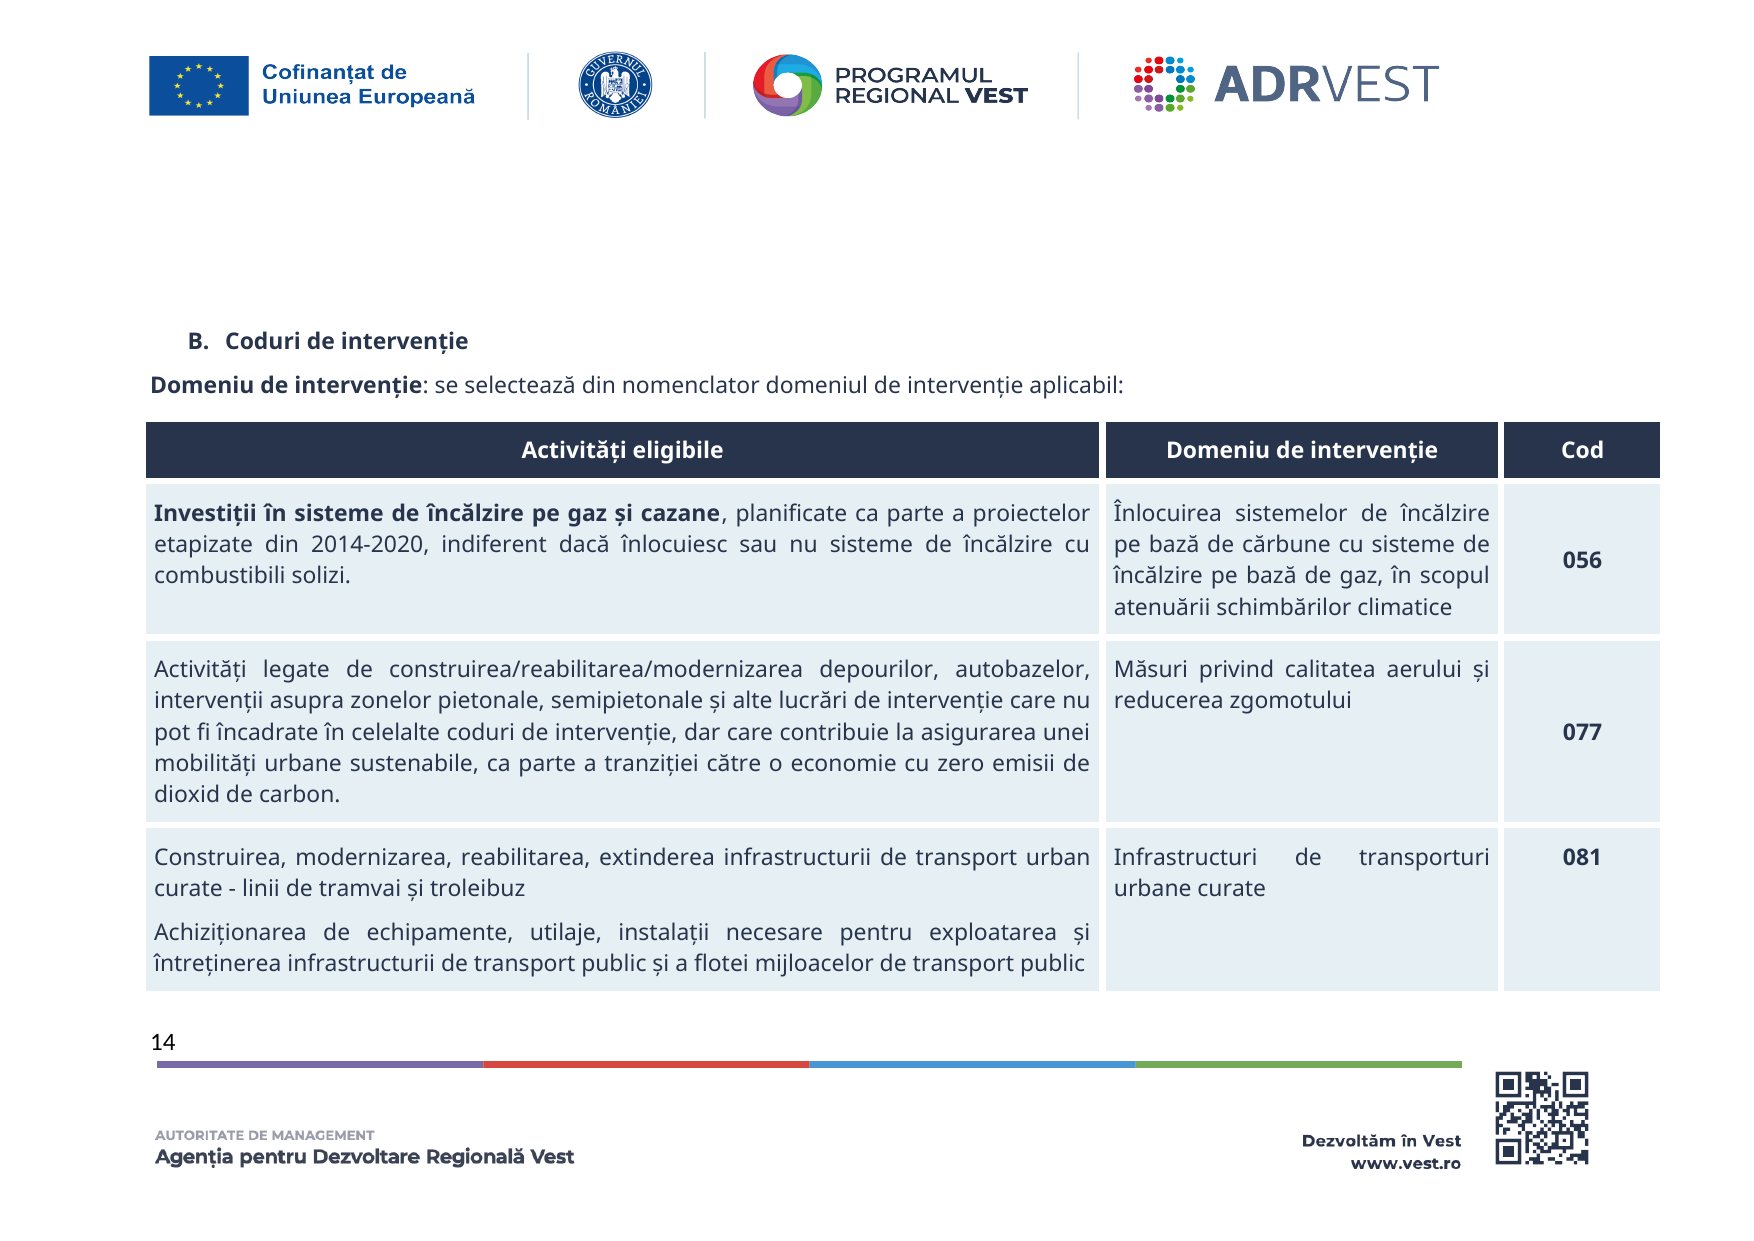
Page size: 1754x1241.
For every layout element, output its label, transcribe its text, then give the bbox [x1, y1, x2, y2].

table_cell 056 [1504, 484, 1660, 634]
table_cell Infrastructuri de transporturi urbane curate [1106, 828, 1498, 991]
table_header Domeniu de intervenție [1106, 422, 1498, 478]
picture [97, 31, 1490, 140]
list Coduri de intervenție [187, 325, 1656, 356]
table_header Activități eligibile [146, 422, 1099, 478]
picture [150, 1056, 1472, 1180]
picture [1488, 1064, 1596, 1172]
table_cell Înlocuirea sistemelor de încălzire pe bază de cărbune cu sisteme de încălzire pe bază de gaz, în scopul atenuării schimbărilor climatice [1106, 484, 1498, 634]
table_cell 081 [1504, 828, 1660, 991]
text Domeniu de intervenție: se selectează din nomenclator domeniul de intervenție aplicabil: [150, 369, 1656, 400]
table_cell Activități legate de construirea/reabilitarea/modernizarea depourilor, autobazelor, intervenții asupra zonelor pietonale, semipietonale și alte lucrări de intervenție care nu pot fi încadrate în celelalte coduri de intervenție, dar care contribuie la asigurarea unei mobilități urbane sustenabile, ca parte a tranziției către o economie cu zero emisii de dioxid de carbon. [146, 641, 1099, 822]
table_header Cod [1504, 422, 1660, 478]
table_cell Măsuri privind calitatea aerului și reducerea zgomotului [1106, 641, 1498, 822]
table_cell 077 [1504, 641, 1660, 822]
table_cell Investiții în sisteme de încălzire pe gaz și cazane, planificate ca parte a proiectelor etapizate din 2014-2020, indiferent dacă înlocuiesc sau nu sisteme de încălzire cu combustibili solizi. [146, 484, 1099, 634]
